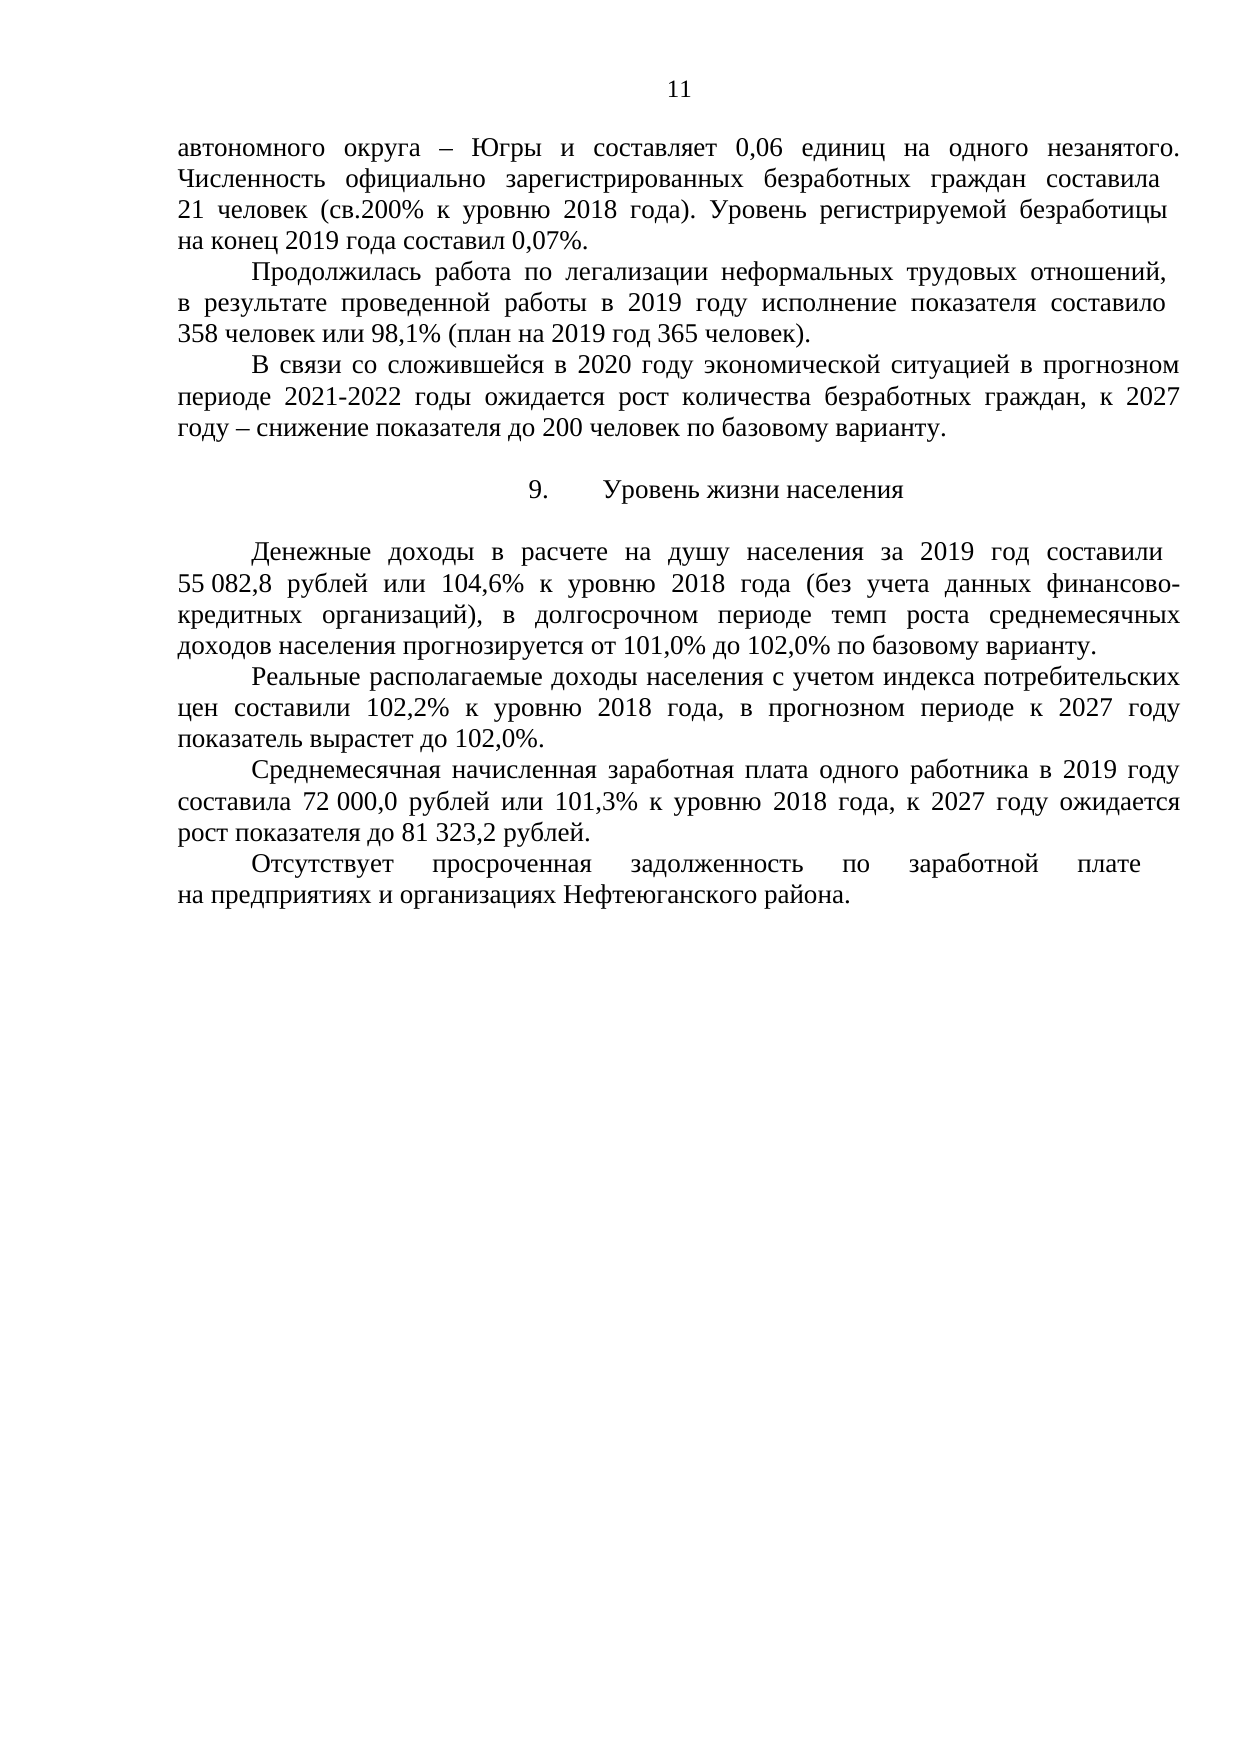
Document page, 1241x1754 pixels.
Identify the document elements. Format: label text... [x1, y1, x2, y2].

text Отсутствует просроченная задолженность по заработной плате на предприятиях и организациях Нефтеюганского района. [177, 847, 1181, 909]
text Среднемесячная начисленная заработная плата одного работника в 2019 году составила 72 000,0 рублей или 101,3% к уровню 2018 года, к 2027 году ожидается рост показателя до 81 323,2 рублей. [177, 753, 1181, 847]
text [177, 131, 1181, 255]
text В связи со сложившейся в 2020 году экономической ситуацией в прогнозном периоде 2021-2022 годы ожидается рост количества безработных граждан, к 2027 году – снижение показателя до 200 человек по базовому варианту. [177, 349, 1181, 442]
text Продолжилась работа по легализации неформальных трудовых отношений, в результате проведенной работы в 2019 году исполнение показателя составило 358 человек или 98,1% (план на 2019 год 365 человек). [177, 255, 1181, 349]
text Реальные располагаемые доходы населения с учетом индекса потребительских цен составили 102,2% к уровню 2018 года, в прогнозном периоде к 2027 году показатель вырастет до 102,0%. [177, 660, 1181, 753]
text Денежные доходы в расчете на душу населения за 2019 год составили 55 082,8 рублей или 104,6% к уровню 2018 года (без учета данных финансово-кредитных организаций), в долгосрочном периоде темп роста среднемесячных доходов населения прогнозируется от 101,0% до 102,0% по базовому варианту. [177, 536, 1181, 660]
list Уровень жизни населения [177, 473, 1181, 504]
